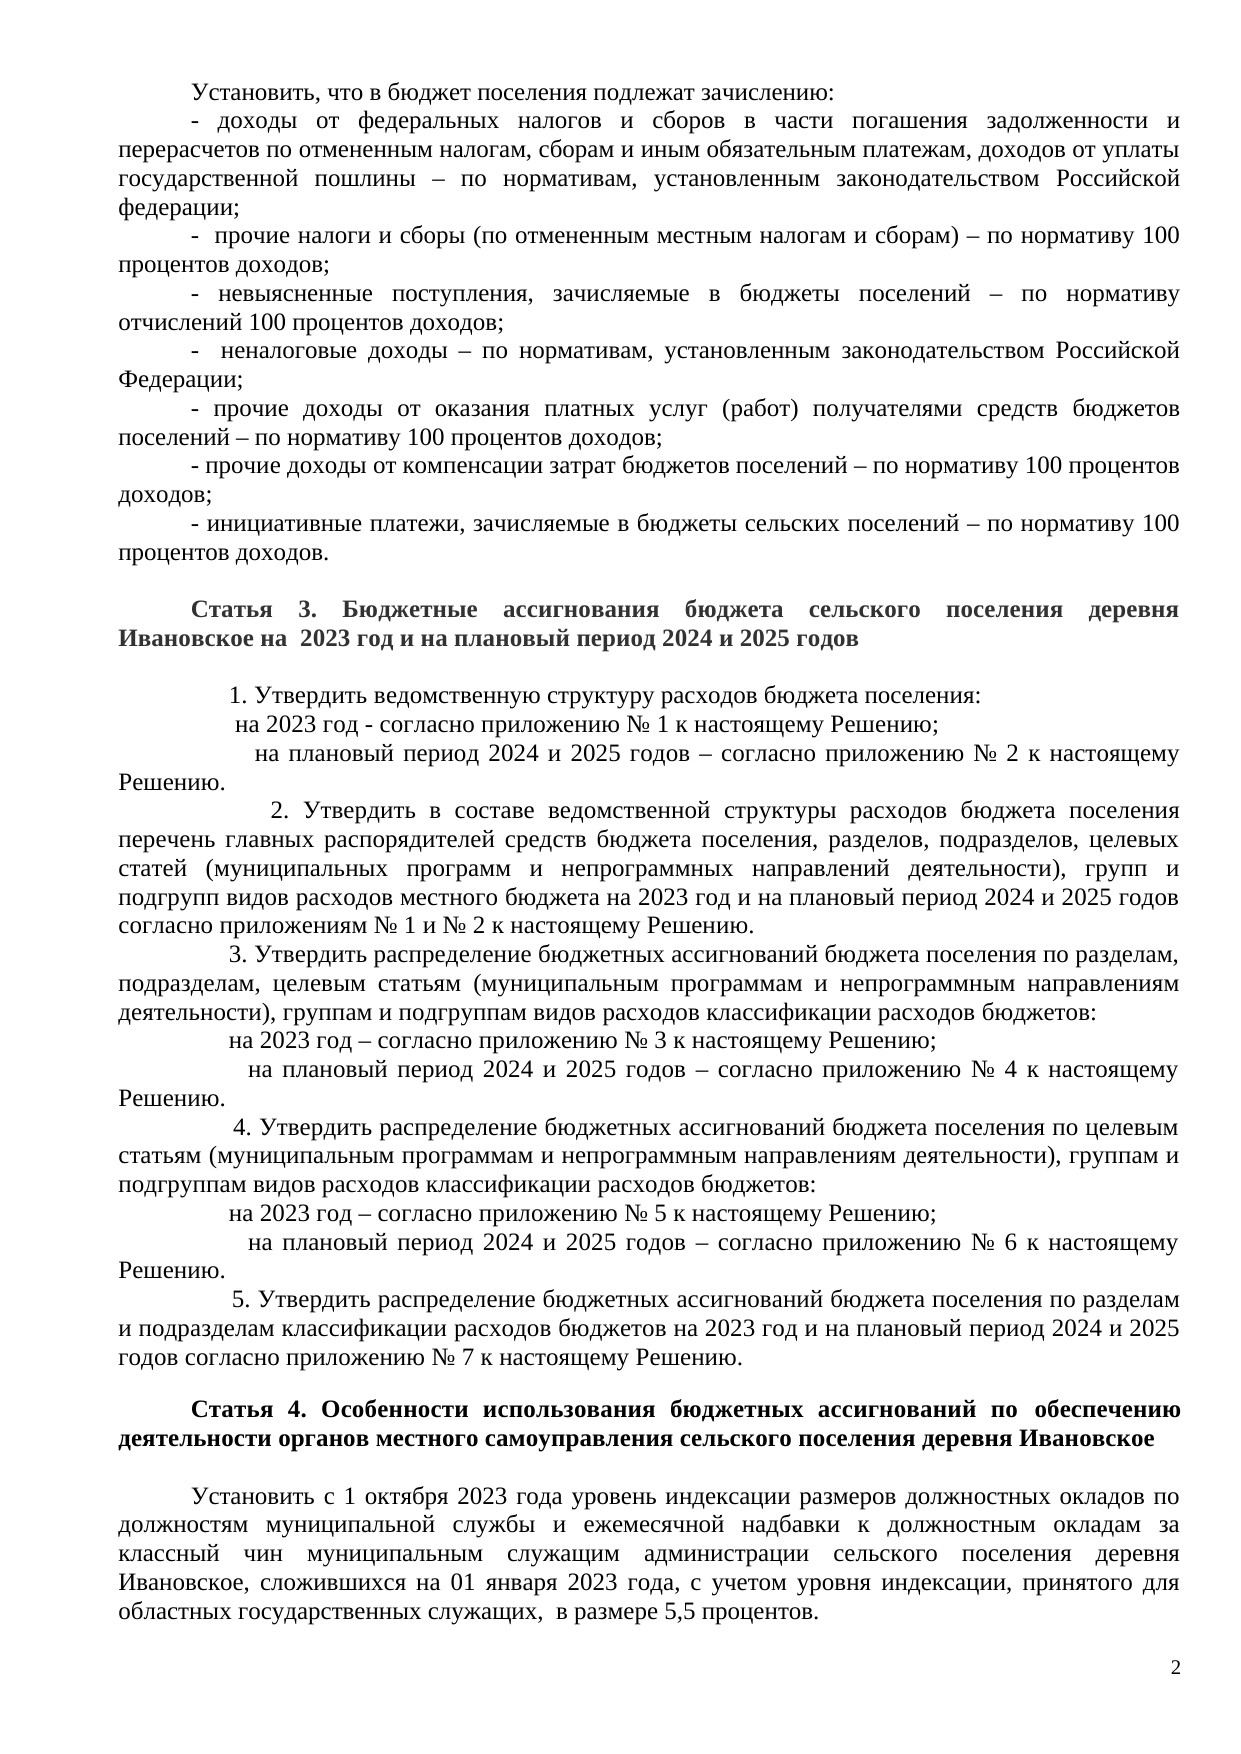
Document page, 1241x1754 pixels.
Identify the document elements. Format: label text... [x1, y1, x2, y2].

text на плановый период 2024 и 2025 годов – согласно приложению № 6 к настоящему Решению. [118, 1227, 1181, 1284]
text на 2023 год – согласно приложению № 5 к настоящему Решению; [118, 1198, 1181, 1227]
text - неналоговые доходы – по нормативам, установленным законодательством Российской Федерации; [118, 336, 1181, 393]
text - прочие налоги и сборы (по отмененным местным налогам и сборам) – по нормативу 100 процентов доходов; [118, 221, 1181, 278]
text - прочие доходы от компенсации затрат бюджетов поселений – по нормативу 100 процентов доходов; [118, 451, 1181, 508]
text 4. Утвердить распределение бюджетных ассигнований бюджета поселения по целевым статьям (муниципальным программам и непрограммным направлениям деятельности), группам и подгруппам видов расходов классификации расходов бюджетов: [118, 1112, 1181, 1198]
text на плановый период 2024 и 2025 годов – согласно приложению № 2 к настоящему Решению. [118, 738, 1181, 796]
text Установить, что в бюджет поселения подлежат зачислению: [118, 77, 1181, 106]
text Установить с 1 октября 2023 года уровень индексации размеров должностных окладов по должностям муниципальной службы и ежемесячной надбавки к должностным окладам за классный чин муниципальным служащим администрации сельского поселения деревня Ивановское, сложившихся на 01 января 2023 года, с учетом уровня индексации, принятого для областных государственных служащих, в размере 5,5 процентов. [118, 1481, 1181, 1624]
text - доходы от федеральных налогов и сборов в части погашения задолженности и перерасчетов по отмененным налогам, сборам и иным обязательным платежам, доходов от уплаты государственной пошлины – по нормативам, установленным законодательством Российской федерации; [118, 106, 1181, 221]
text 3. Утвердить распределение бюджетных ассигнований бюджета поселения по разделам, подразделам, целевым статьям (муниципальным программам и непрограммным направлениям деятельности), группам и подгруппам видов расходов классификации расходов бюджетов: [118, 939, 1181, 1026]
text на плановый период 2024 и 2025 годов – согласно приложению № 4 к настоящему Решению. [118, 1054, 1181, 1112]
text - невыясненные поступления, зачисляемые в бюджеты поселений – по нормативу отчислений 100 процентов доходов; [118, 278, 1181, 336]
text - прочие доходы от оказания платных услуг (работ) получателями средств бюджетов поселений – по нормативу 100 процентов доходов; [118, 393, 1181, 451]
text 1. Утвердить ведомственную структуру расходов бюджета поселения: [118, 681, 1181, 709]
text - инициативные платежи, зачисляемые в бюджеты сельских поселений – по нормативу 100 процентов доходов. [118, 508, 1181, 566]
text 5. Утвердить распределение бюджетных ассигнований бюджета поселения по разделам и подразделам классификации расходов бюджетов на 2023 год и на плановый период 2024 и 2025 годов согласно приложению № 7 к настоящему Решению. [118, 1284, 1181, 1371]
text 2. Утвердить в составе ведомственной структуры расходов бюджета поселения перечень главных распорядителей средств бюджета поселения, разделов, подразделов, целевых статей (муниципальных программ и непрограммных направлений деятельности), групп и подгрупп видов расходов местного бюджета на 2023 год и на плановый период 2024 и 2025 годов согласно приложениям № 1 и № 2 к настоящему Решению. [118, 796, 1181, 939]
text Статья 3. Бюджетные ассигнования бюджета сельского поселения деревня Ивановское на 2023 год и на плановый период 2024 и 2025 годов [118, 594, 1181, 652]
text на 2023 год - согласно приложению № 1 к настоящему Решению; [118, 709, 1181, 738]
text на 2023 год – согласно приложению № 3 к настоящему Решению; [118, 1026, 1181, 1054]
text Статья 4. Особенности использования бюджетных ассигнований по обеспечению деятельности органов местного самоуправления сельского поселения деревня Ивановское [118, 1394, 1181, 1452]
